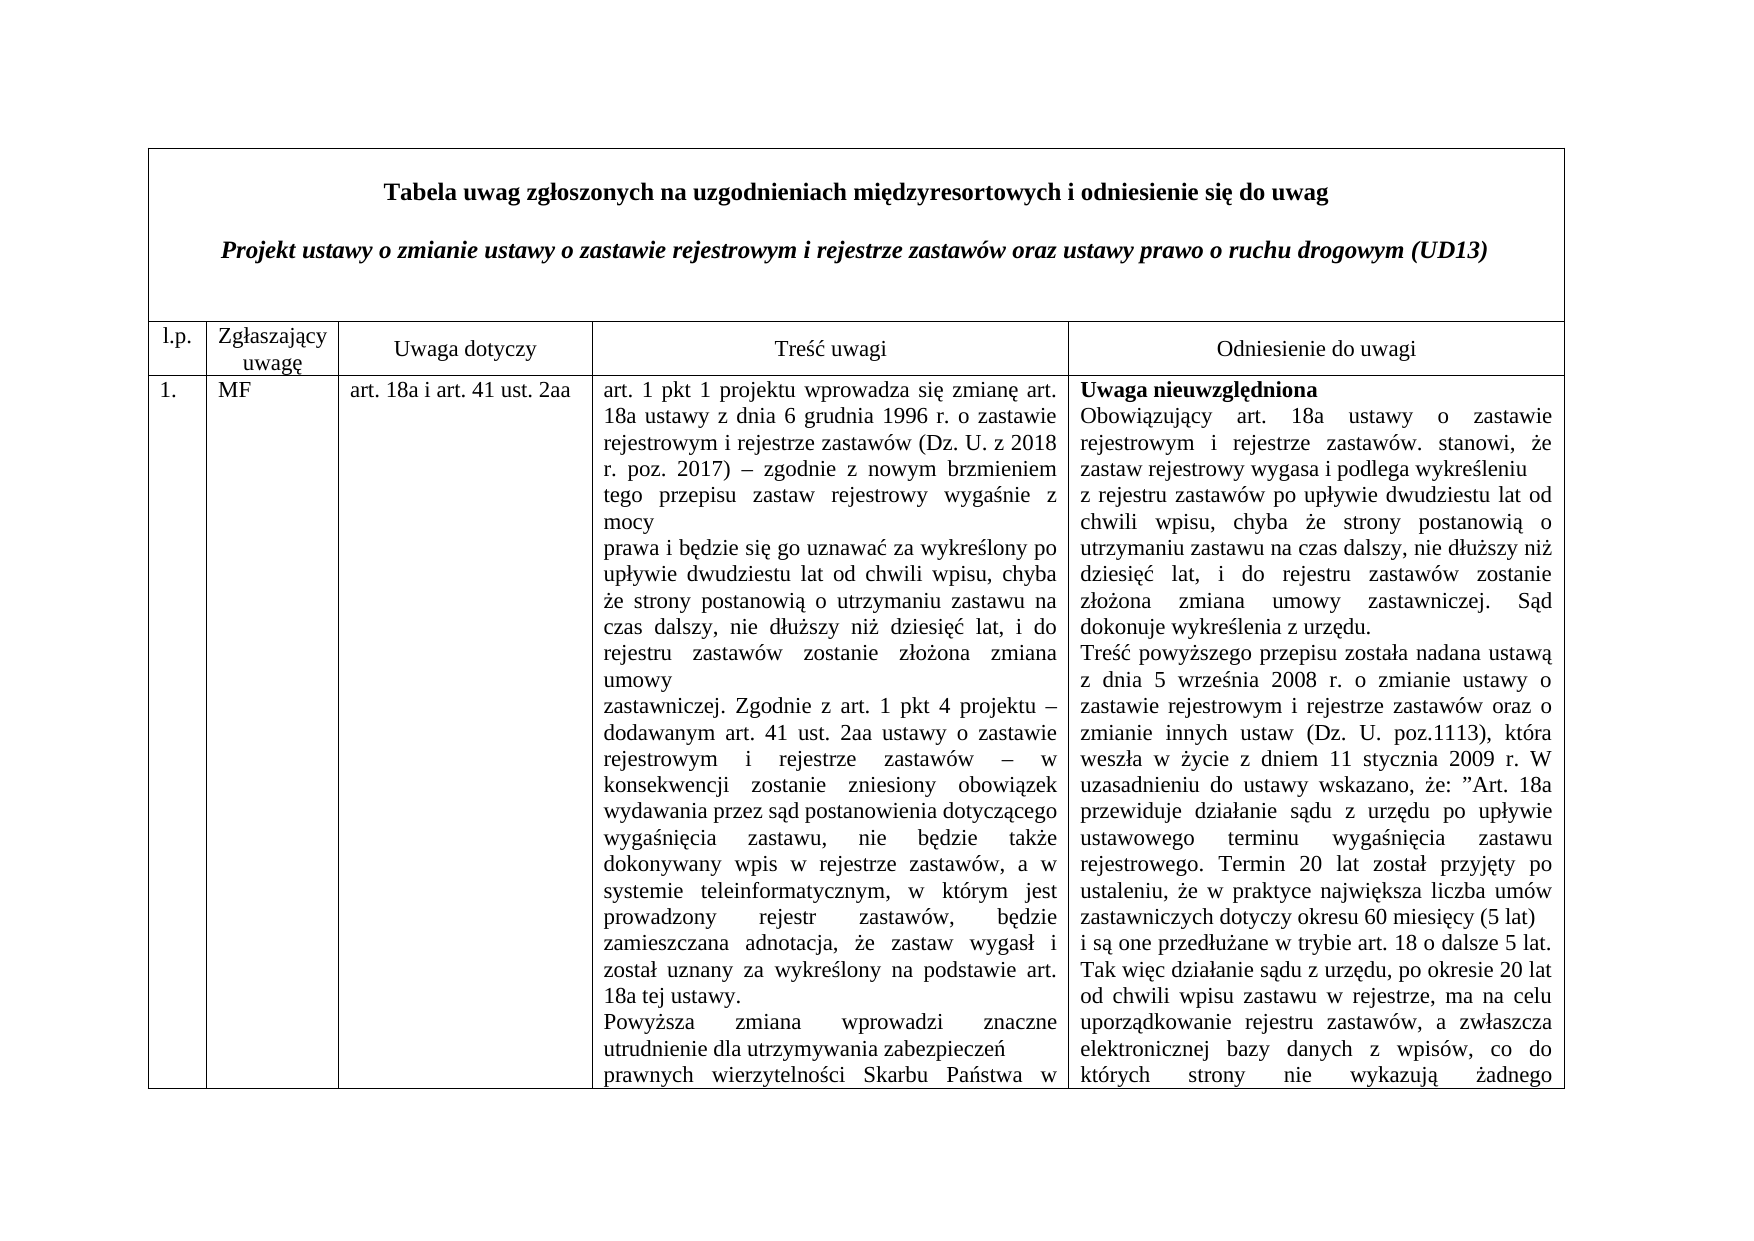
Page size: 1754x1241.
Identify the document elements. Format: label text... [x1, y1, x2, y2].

table_header Tabela uwag zgłoszonych na uzgodnieniach międzyresortowych i odniesienie się do uwag Projekt ustawy o zmianie ustawy o zastawie rejestrowym i rejestrze zastawów oraz ustawy prawo o ruchu drogowym (UD13) [149, 149, 1564, 321]
table_cell 1. [149, 376, 206, 1087]
table_cell Odniesienie do uwagi [1069, 322, 1564, 375]
table_cell Treść uwagi [593, 322, 1068, 375]
table_cell l.p. [149, 322, 206, 375]
table_cell MF [207, 376, 338, 1087]
table_cell Uwaga dotyczy [339, 322, 592, 375]
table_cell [593, 376, 1068, 1087]
table_cell Zgłaszający uwagę [207, 322, 338, 375]
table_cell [339, 376, 592, 1087]
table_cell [1069, 376, 1564, 1087]
